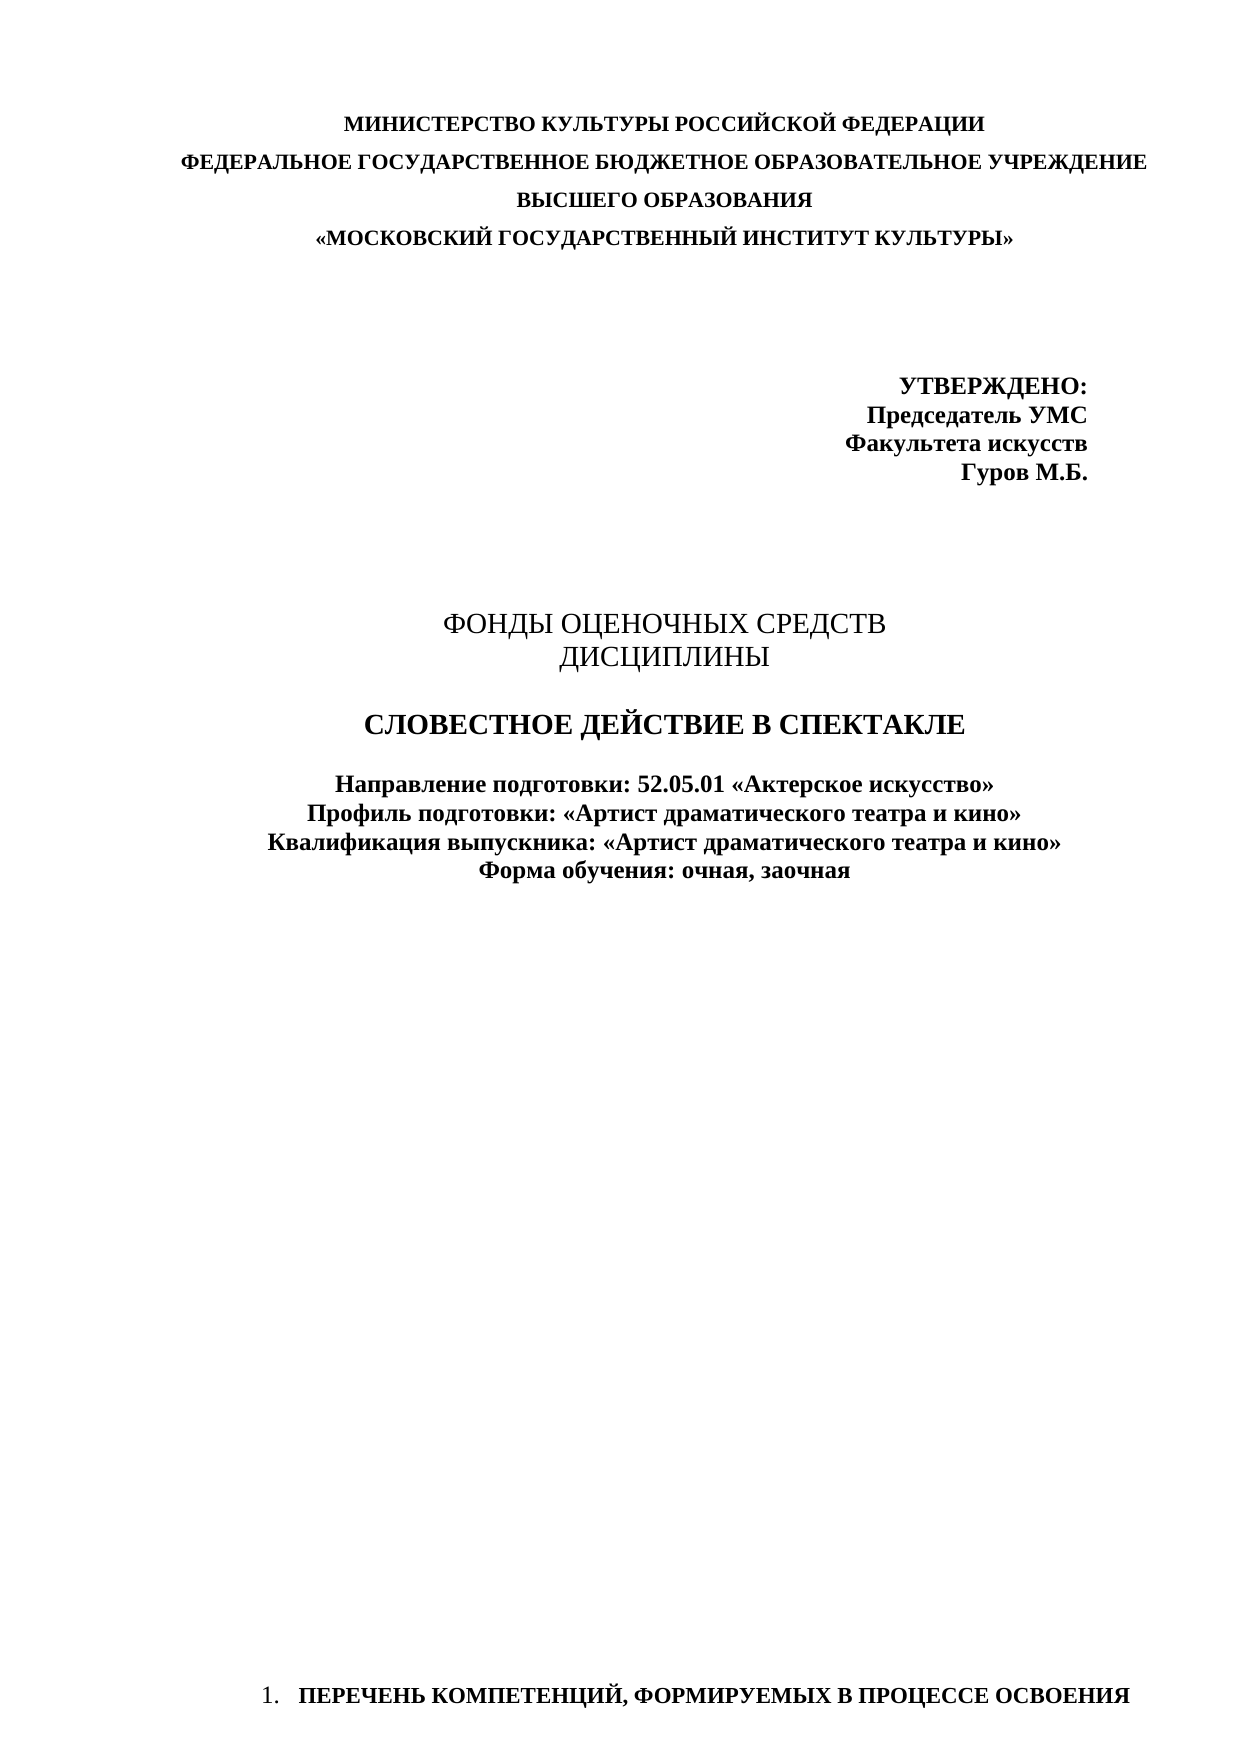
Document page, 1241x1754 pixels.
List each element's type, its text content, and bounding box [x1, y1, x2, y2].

text Профиль подготовки: «Артист драматического театра и кино» Квалификация выпускника: «Артист драматического театра и кино» Форма обучения: очная, заочная [267, 798, 1062, 884]
table_header УТВЕРЖДЕНО: Председатель УМС Факультета искусств Гуров М.Б. [656, 371, 1099, 486]
text «МОСКОВСКИЙ ГОСУДАРСТВЕННЫЙ ИНСТИТУТ КУЛЬТУРЫ» [309, 225, 1020, 251]
text ВЫСШЕГО ОБРАЗОВАНИЯ [516, 187, 1163, 212]
text СЛОВЕСТНОЕ ДЕЙСТВИЕ В СПЕКТАКЛЕ [309, 707, 1020, 740]
text Направление подготовки: 52.05.01 «Актерское искусство» [309, 769, 1020, 798]
text МИНИСТЕРСТВО КУЛЬТУРЫ РОССИЙСКОЙ ФЕДЕРАЦИИ ФЕДЕРАЛЬНОЕ ГОСУДАРСТВЕННОЕ БЮДЖЕТНОЕ ОБРАЗОВАТЕЛЬНОЕ УЧРЕЖДЕНИЕ [181, 111, 1149, 174]
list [228, 1680, 1163, 1708]
text ФОНДЫ ОЦЕНОЧНЫХ СРЕДСТВ ДИСЦИПЛИНЫ [443, 606, 887, 673]
